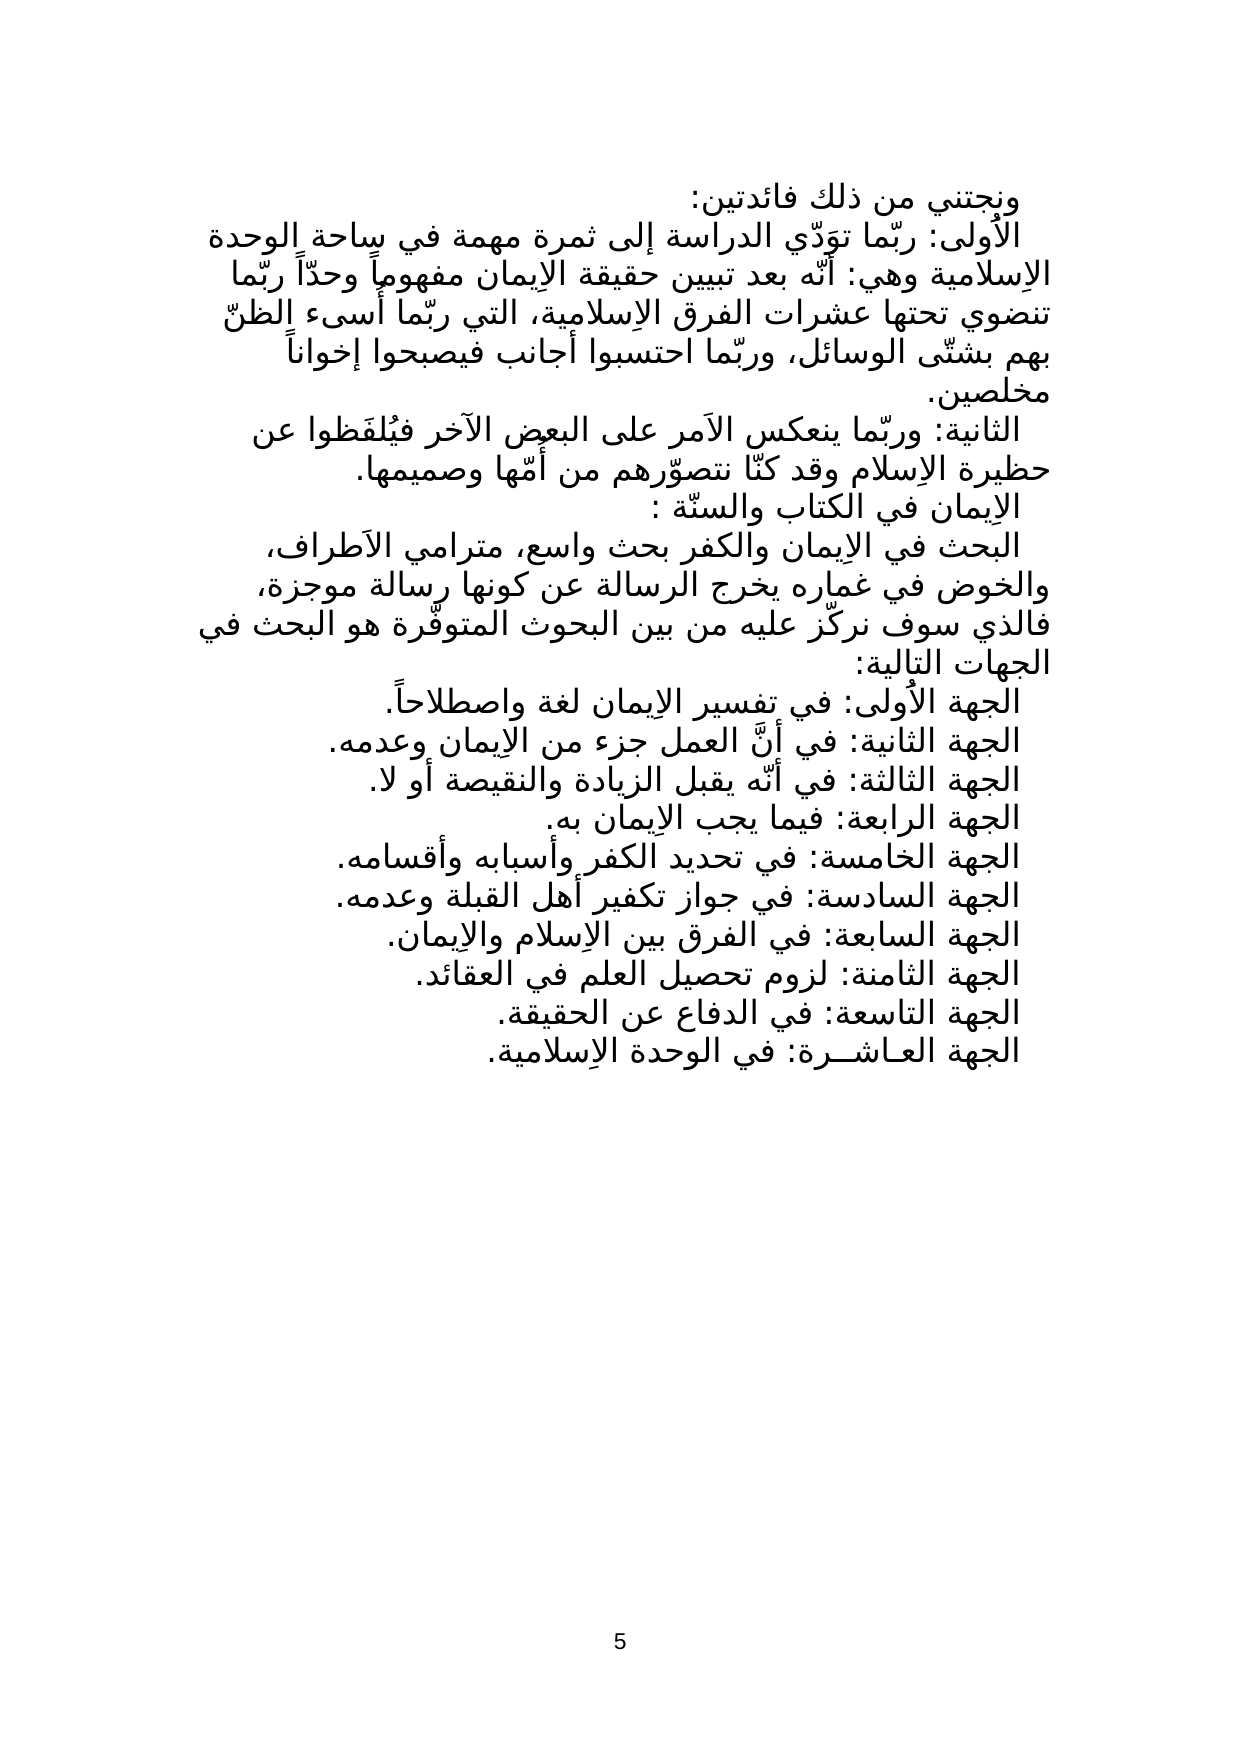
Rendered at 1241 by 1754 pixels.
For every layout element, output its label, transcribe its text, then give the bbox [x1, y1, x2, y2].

text الجهة الرابعة: فيما يجب الاِيمان به. [189, 799, 1051, 838]
text الجهة الثانية: في أنَّ العمل جزء من الاِيمان وعدمه. [189, 721, 1051, 760]
text البحث في الاِيمان والكفر بحث واسع، مترامي الاَطراف، والخوض في غماره يخرج الرسالة عن كونها رسالة موجزة، فالذي سوف نركّز عليه من بين البحوث المتوفّرة هو البحث في الجهات التالية: [189, 527, 1051, 682]
text الجهة السادسة: في جواز تكفير أهل القبلة وعدمه. [189, 877, 1051, 915]
text الاِيمان في الكتاب والسنّة : [189, 488, 1051, 527]
text الثانية: وربّما ينعكس الاَمر على البعض الآخر فيُلفَظوا عن حظيرة الاِسلام وقد كنّا نتصوّرهم من أُمّها وصميمها. [189, 410, 1051, 488]
text الجهة السابعة: في الفرق بين الاِسلام والاِيمان. [189, 915, 1051, 954]
text ونجتني من ذلك فائدتين: [189, 177, 1051, 216]
text الجهة التاسعة: في الدفاع عن الحقيقة. [189, 993, 1051, 1032]
text الجهة الثامنة: لزوم تحصيل العلم في العقائد. [189, 954, 1051, 993]
text الاَُولى: ربّما توَدّي الدراسة إلى ثمرة مهمة في ساحة الوحدة الاِسلامية وهي: أنّه بعد تبيين حقيقة الاِيمان مفهوماً وحدّاً ربّما تنضوي تحتها عشرات الفرق الاِسلامية، التي ربّما أُسىء الظنّ بهم بشتّى الوسائل، وربّما احتسبوا أجانب فيصبحوا إخواناً مخلصين. [189, 216, 1051, 410]
text الجهة الثالثة: في أنّه يقبل الزيادة والنقيصة أو لا. [189, 760, 1051, 799]
text الجهة العـاشــرة: في الوحدة الاِسلامية. [189, 1032, 1051, 1071]
text الجهة الخامسة: في تحديد الكفر وأسبابه وأقسامه. [189, 838, 1051, 877]
text الجهة الاَُولى: في تفسير الاِيمان لغة واصطلاحاً. [189, 682, 1051, 721]
